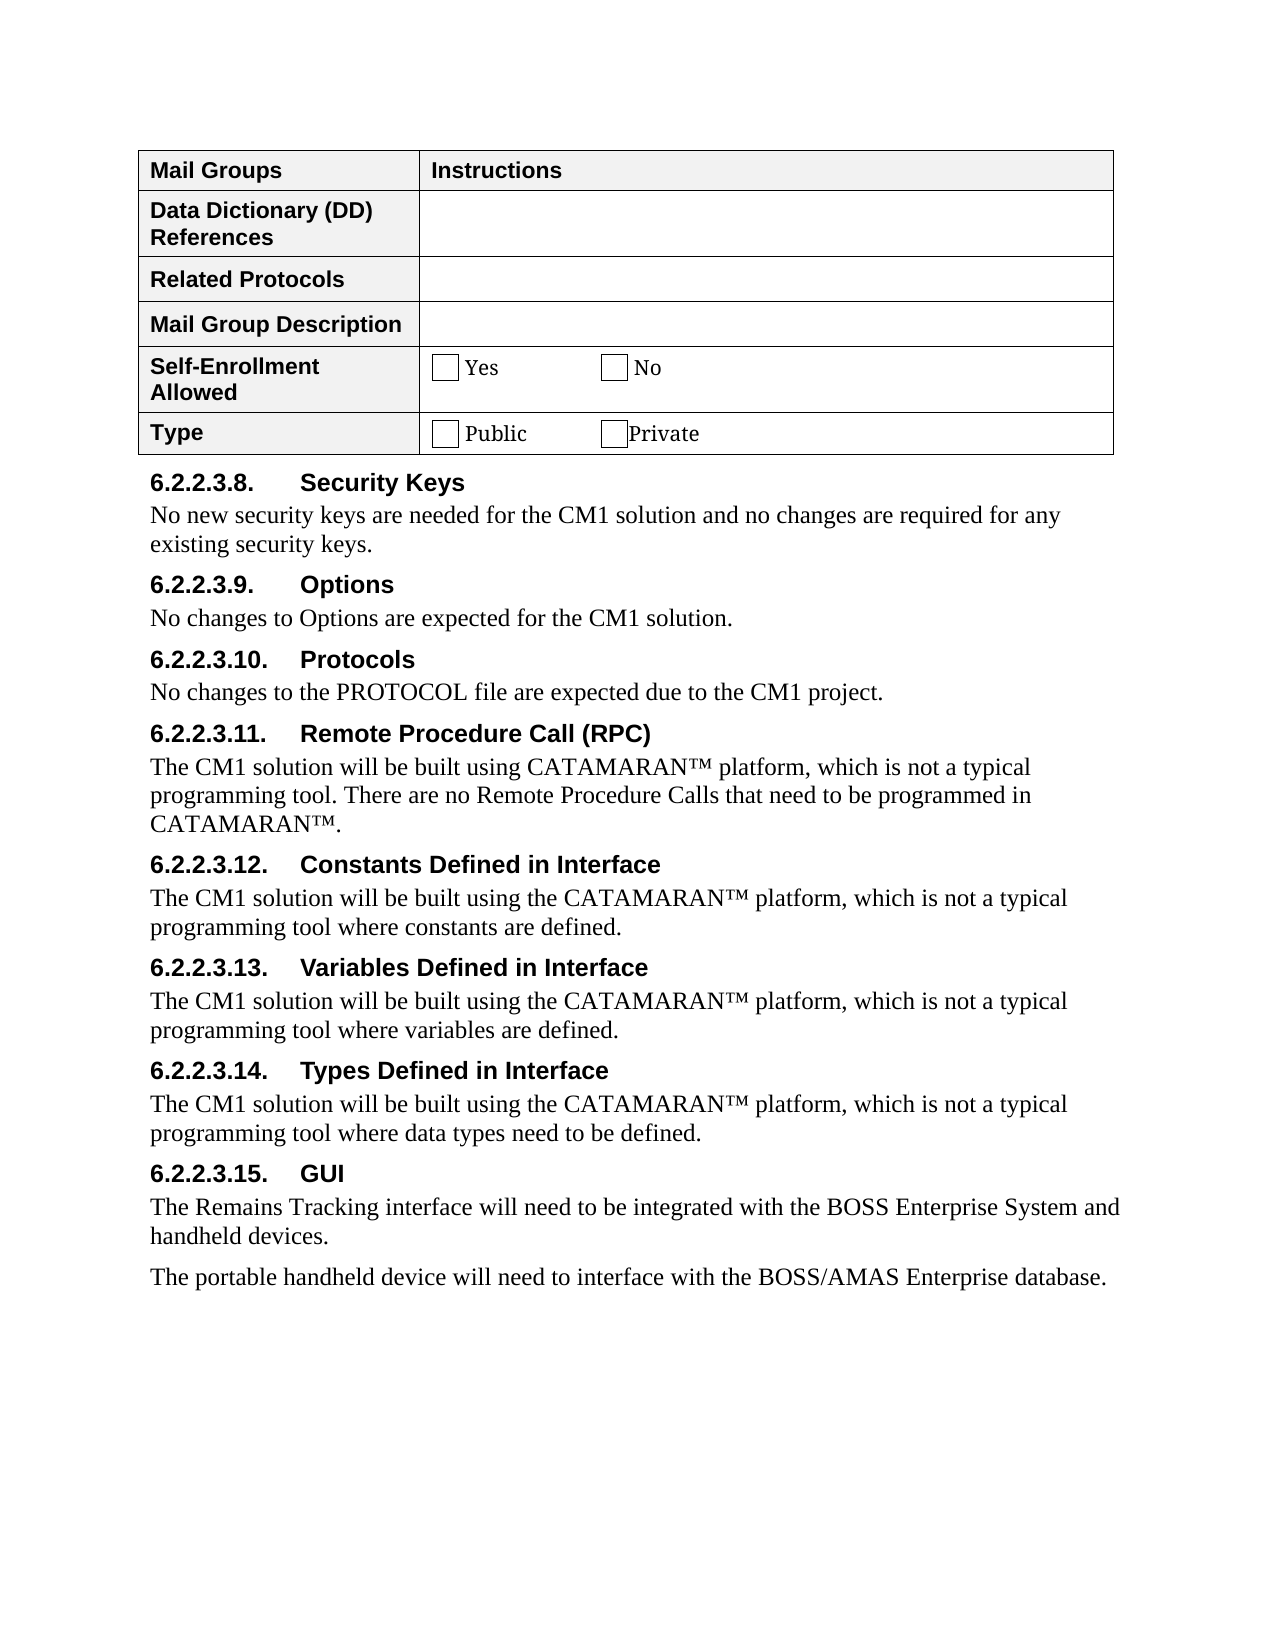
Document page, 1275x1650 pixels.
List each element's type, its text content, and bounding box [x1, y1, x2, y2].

subtitle GUI [150, 1159, 1125, 1188]
table_cell Related Protocols [139, 257, 419, 301]
subtitle Remote Procedure Call (RPC) [150, 719, 1125, 747]
text No new security keys are needed for the CM1 solution and no changes are required for any existing security keys. [150, 500, 1125, 558]
table_cell [420, 191, 1113, 256]
table_cell Public [420, 413, 588, 454]
table_cell [420, 257, 1113, 301]
table_cell Self-Enrollment Allowed [139, 347, 419, 412]
text The CM1 solution will be built using CATAMARAN™ platform, which is not a typical programming tool. There are no Remote Procedure Calls that need to be programmed in CATAMARAN™. [150, 752, 1125, 838]
table_cell Mail Group Description [139, 302, 419, 346]
subtitle Constants Defined in Interface [150, 850, 1125, 879]
table_cell Yes [420, 347, 588, 412]
text The CM1 solution will be built using the CATAMARAN™ platform, which is not a typical programming tool where data types need to be defined. [150, 1089, 1125, 1147]
subtitle Security Keys [150, 467, 1125, 496]
table_cell Type [139, 413, 419, 454]
text The Remains Tracking interface will need to be integrated with the BOSS Enterprise System and handheld devices. [150, 1192, 1125, 1249]
subtitle Options [150, 570, 1125, 599]
table_header Mail Groups [139, 151, 419, 190]
subtitle Types Defined in Interface [150, 1056, 1125, 1085]
text The CM1 solution will be built using the CATAMARAN™ platform, which is not a typical programming tool where variables are defined. [150, 986, 1125, 1044]
table_cell No [589, 347, 1113, 412]
table_header Instructions [420, 151, 1113, 190]
text The portable handheld device will need to interface with the BOSS/AMAS Enterprise database. [150, 1262, 1125, 1291]
text The CM1 solution will be built using the CATAMARAN™ platform, which is not a typical programming tool where constants are defined. [150, 883, 1125, 941]
text No changes to the PROTOCOL file are expected due to the CM1 project. [150, 677, 1125, 706]
table_cell Private [589, 413, 1113, 454]
subtitle Protocols [150, 644, 1125, 673]
subtitle Variables Defined in Interface [150, 953, 1125, 982]
table_cell Data Dictionary (DD) References [139, 191, 419, 256]
text No changes to Options are expected for the CM1 solution. [150, 603, 1125, 632]
table_cell [420, 302, 1113, 346]
